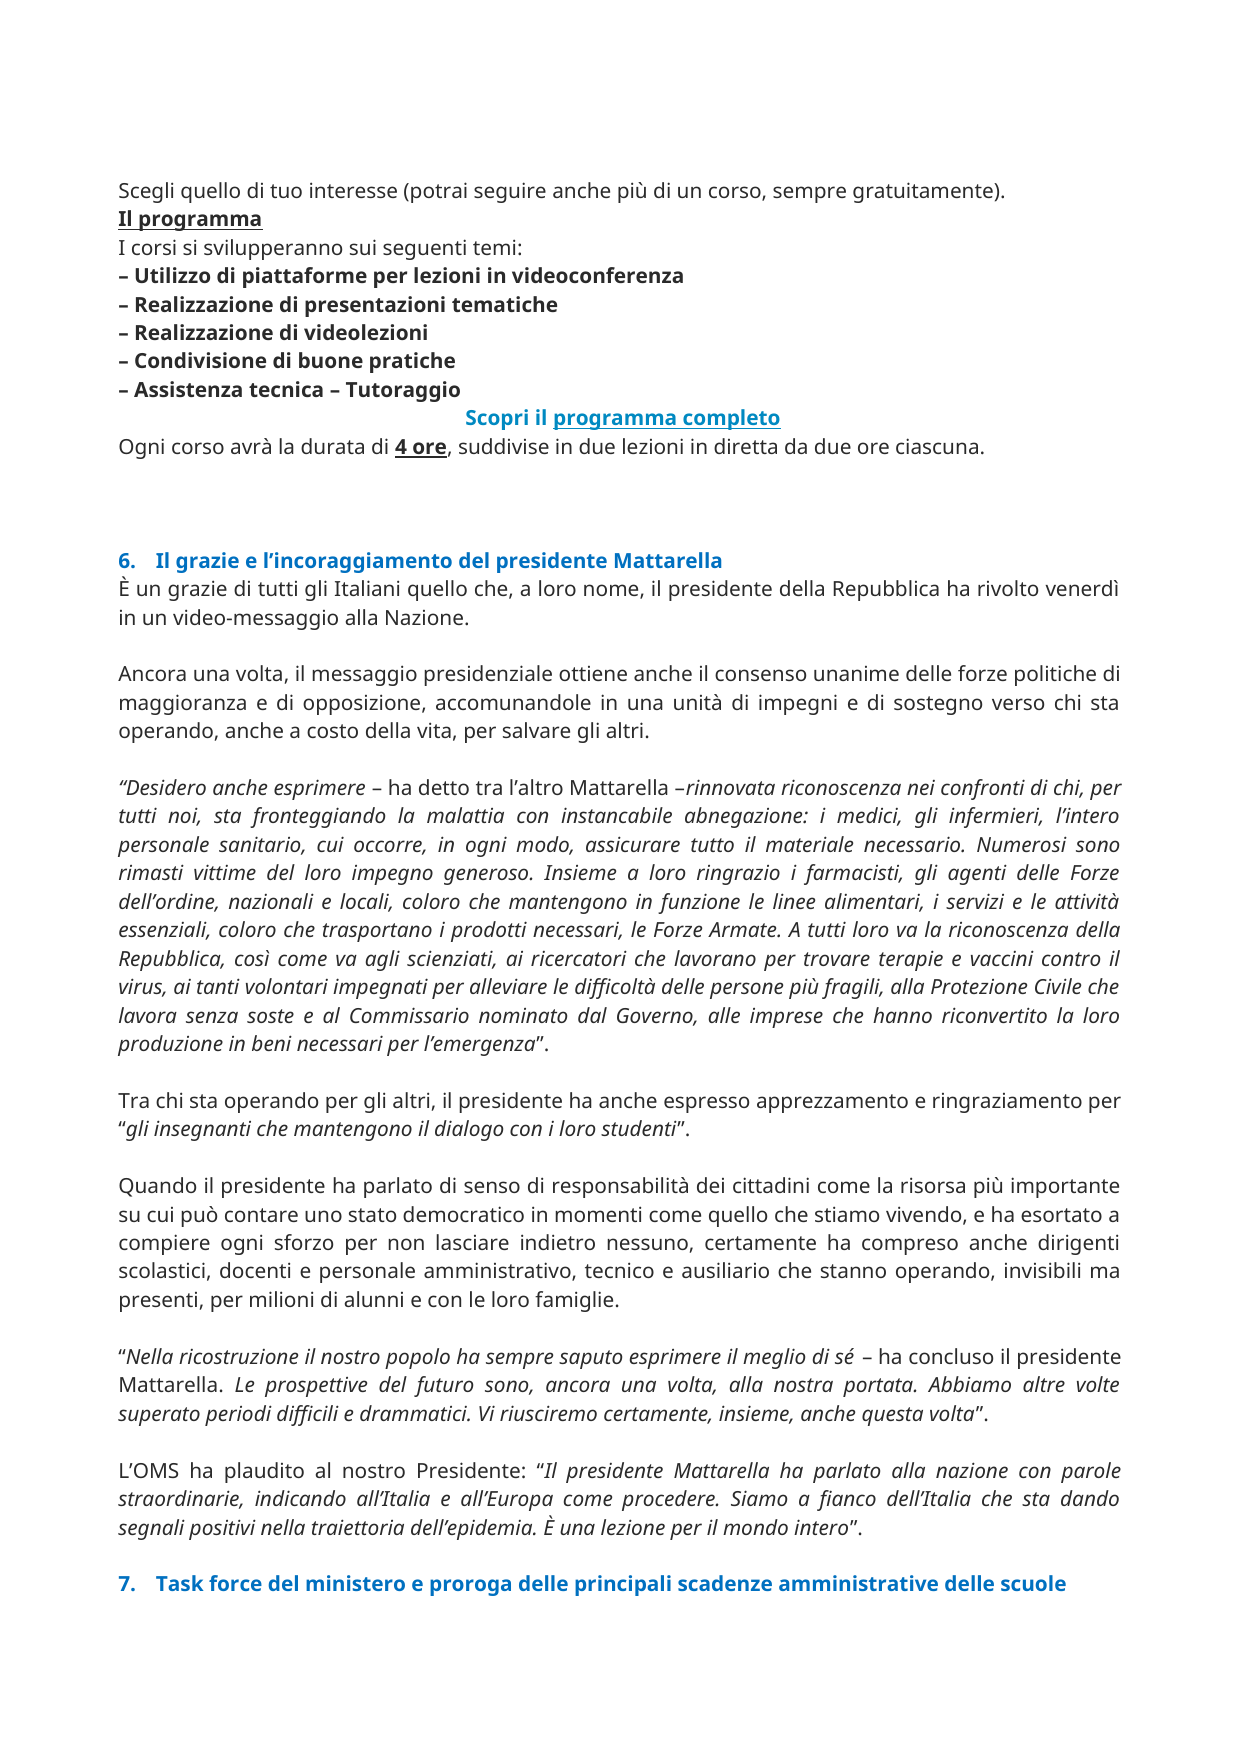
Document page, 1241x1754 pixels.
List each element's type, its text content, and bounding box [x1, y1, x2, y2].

text Ogni corso avrà la durata di 4 ore, suddivise in due lezioni in diretta da due ore ciascuna. [118, 432, 1122, 460]
text L’OMS ha plaudito al nostro Presidente: “Il presidente Mattarella ha parlato alla nazione con parole straordinarie, indicando all’Italia e all’Europa come procedere. Siamo a fianco dell’Italia che sta dando segnali positivi nella traiettoria dell’epidemia. È una lezione per il mondo intero”. [118, 1456, 1122, 1541]
subtitle Il programma [118, 204, 1122, 233]
text È un grazie di tutti gli Italiani quello che, a loro nome, il presidente della Repubblica ha rivolto venerdì in un video-messaggio alla Nazione. [118, 574, 1122, 631]
subtitle Scopri il programma completo [118, 403, 1122, 432]
title Il grazie e l’incoraggiamento del presidente Mattarella [118, 546, 1122, 574]
title Task force del ministero e proroga delle principali scadenze amministrative delle scuole [118, 1569, 1122, 1598]
text I corsi si svilupperanno sui seguenti temi: [118, 233, 1122, 261]
text “Nella ricostruzione il nostro popolo ha sempre saputo esprimere il meglio di sé – ha concluso il presidente Mattarella. Le prospettive del futuro sono, ancora una volta, alla nostra portata. Abbiamo altre volte superato periodi difficili e drammatici. Vi riusciremo certamente, insieme, anche questa volta”. [118, 1342, 1122, 1427]
text “Desidero anche esprimere – ha detto tra l’altro Mattarella –rinnovata riconoscenza nei confronti di chi, per tutti noi, sta fronteggiando la malattia con instancabile abnegazione: i medici, gli infermieri, l’intero personale sanitario, cui occorre, in ogni modo, assicurare tutto il materiale necessario. Numerosi sono rimasti vittime del loro impegno generoso. Insieme a loro ringrazio i farmacisti, gli agenti delle Forze dell’ordine, nazionali e locali, coloro che mantengono in funzione le linee alimentari, i servizi e le attività essenziali, coloro che trasportano i prodotti necessari, le Forze Armate. A tutti loro va la riconoscenza della Repubblica, così come va agli scienziati, ai ricercatori che lavorano per trovare terapie e vaccini contro il virus, ai tanti volontari impegnati per alleviare le difficoltà delle persone più fragili, alla Protezione Civile che lavora senza soste e al Commissario nominato dal Governo, alle imprese che hanno riconvertito la loro produzione in beni necessari per l’emergenza”. [118, 773, 1122, 1058]
text Ancora una volta, il messaggio presidenziale ottiene anche il consenso unanime delle forze politiche di maggioranza e di opposizione, accomunandole in una unità di impegni e di sostegno verso chi sta operando, anche a costo della vita, per salvare gli altri. [118, 659, 1122, 745]
text Quando il presidente ha parlato di senso di responsabilità dei cittadini come la risorsa più importante su cui può contare uno stato democratico in momenti come quello che stiamo vivendo, e ha esortato a compiere ogni sforzo per non lasciare indietro nessuno, certamente ha compreso anche dirigenti scolastici, docenti e personale amministrativo, tecnico e ausiliario che stanno operando, invisibili ma presenti, per milioni di alunni e con le loro famiglie. [118, 1171, 1122, 1313]
text Scegli quello di tuo interesse (potrai seguire anche più di un corso, sempre gratuitamente). [118, 176, 1122, 204]
text – Utilizzo di piattaforme per lezioni in videoconferenza – Realizzazione di presentazioni tematiche – Realizzazione di videolezioni – Condivisione di buone pratiche – Assistenza tecnica – Tutoraggio [118, 261, 1122, 403]
text Tra chi sta operando per gli altri, il presidente ha anche espresso apprezzamento e ringraziamento per “gli insegnanti che mantengono il dialogo con i loro studenti”. [118, 1086, 1122, 1143]
